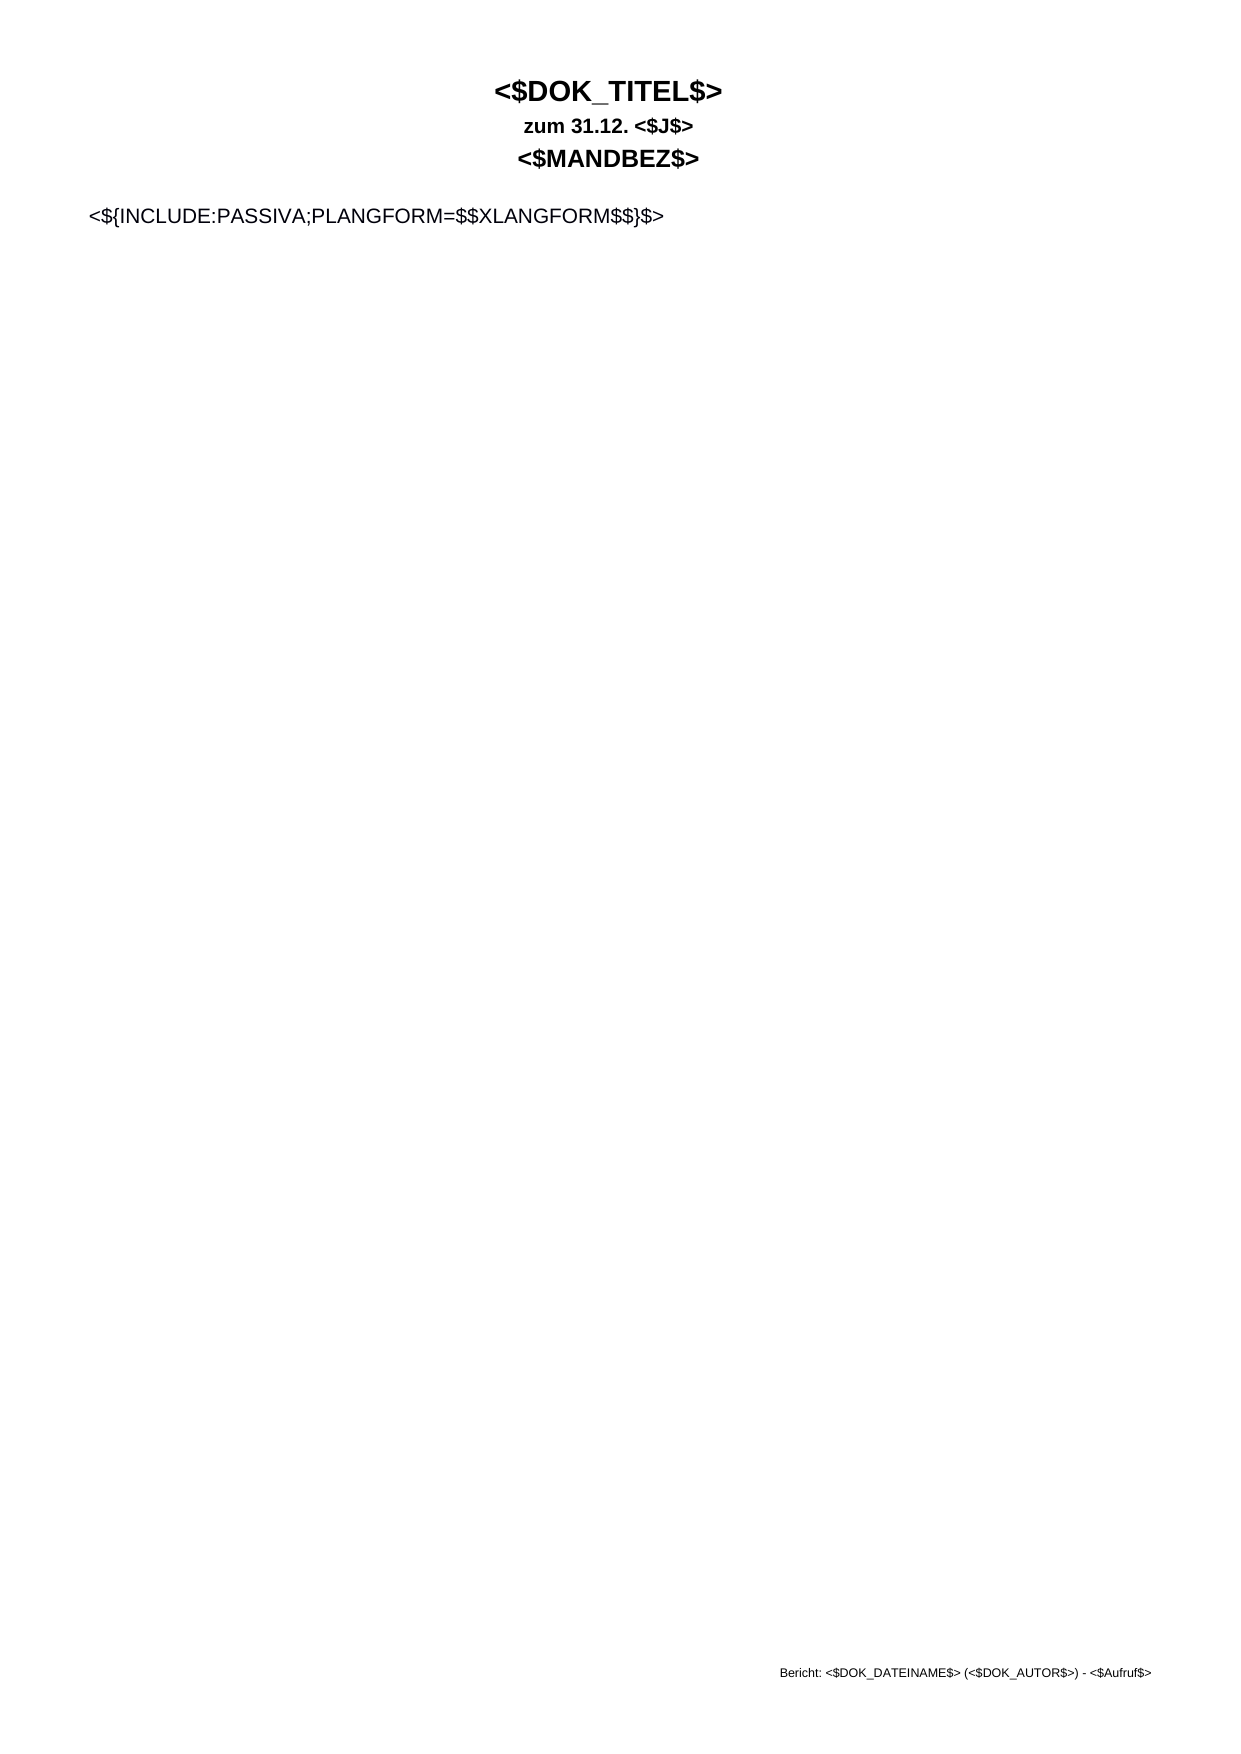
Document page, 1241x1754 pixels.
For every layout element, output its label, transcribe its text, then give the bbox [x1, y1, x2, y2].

text <${INCLUDE:PASSIVA;PLANGFORM=$$XLANGFORM$$}$> [89, 204, 1152, 228]
